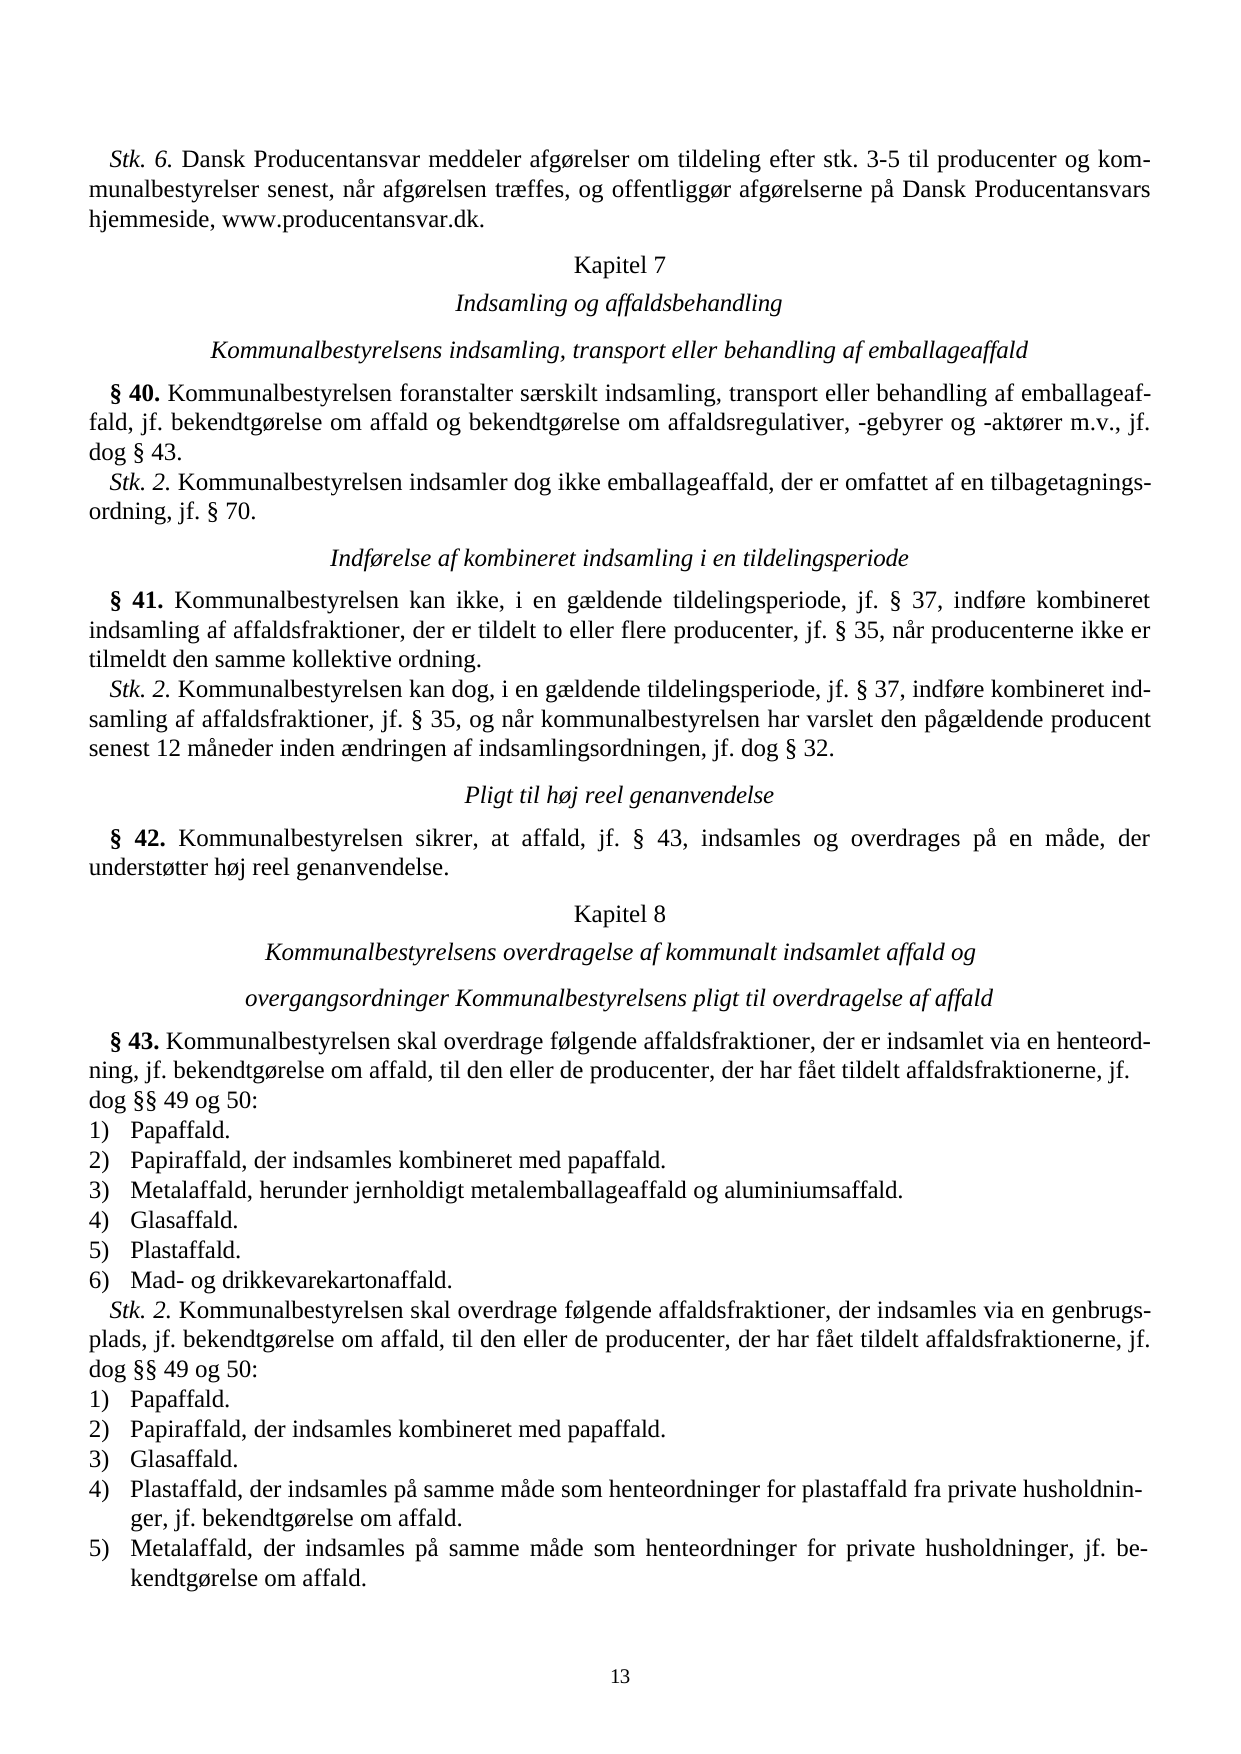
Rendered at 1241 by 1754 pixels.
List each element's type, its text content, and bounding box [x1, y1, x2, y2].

list Mad- og drikkevarekartonaffald. [88, 1265, 1163, 1294]
text § 40. Kommunalbestyrelsen foranstalter særskilt indsamling, transport eller behandling af emballageaf- fald, jf. bekendtgørelse om affald og bekendtgørelse om affaldsregulativer, -gebyrer og -aktører m.v., jf. dog § 43. [88, 378, 1152, 466]
text § 43. Kommunalbestyrelsen skal overdrage følgende affaldsfraktioner, der er indsamlet via en henteord- [109, 1029, 1163, 1054]
list Glasaffald. [88, 1205, 1163, 1234]
text Indsamling og affaldsbehandling [77, 288, 1163, 317]
text § 41. Kommunalbestyrelsen kan ikke, i en gældende tildelingsperiode, jf. § 37, indføre kombineret indsamling af affaldsfraktioner, der er tildelt to eller flere producenter, jf. § 35, når producenterne ikke er tilmeldt den samme kollektive ordning. [88, 585, 1152, 673]
list Papaffald. [88, 1115, 1163, 1144]
list Metalaffald, herunder jernholdigt metalemballageaffald og aluminiumsaffald. [88, 1175, 1163, 1204]
list Papiraffald, der indsamles kombineret med papaffald. [88, 1414, 1163, 1443]
text ning, jf. bekendtgørelse om affald, til den eller de producenter, der har fået tildelt affaldsfraktionerne, jf. dog §§ 49 og 50: [88, 1056, 1163, 1114]
list Plastaffald, der indsamles på samme måde som henteordninger for plastaffald fra private husholdnin- ger, jf. bekendtgørelse om affald. [88, 1474, 1152, 1532]
text Stk. 2. Kommunalbestyrelsen skal overdrage følgende affaldsfraktioner, der indsamles via en genbrugs- plads, jf. bekendtgørelse om affald, til den eller de producenter, der har fået tildelt affaldsfraktionerne, jf. dog §§ 49 og 50: [88, 1295, 1152, 1383]
list Metalaffald, der indsamles på samme måde som henteordninger for private husholdninger, jf. be- kendtgørelse om affald. [88, 1533, 1152, 1592]
list Plastaffald. [88, 1235, 1163, 1264]
list Papiraffald, der indsamles kombineret med papaffald. [88, 1145, 1163, 1174]
text Kommunalbestyrelsens overdragelse af kommunalt indsamlet affald og overgangsordninger Kommunalbestyrelsens pligt til overdragelse af affald [161, 937, 1079, 1012]
text Kapitel 8 [77, 899, 1163, 927]
text § 42. Kommunalbestyrelsen sikrer, at affald, jf. § 43, indsamles og overdrages på en måde, der understøtter høj reel genanvendelse. [88, 823, 1152, 881]
text Stk. 6. Dansk Producentansvar meddeler afgørelser om tildeling efter stk. 3-5 til producenter og kom- munalbestyrelser senest, når afgørelsen træffes, og offentliggør afgørelserne på Dansk Producentansvars hjemmeside, www.producentansvar.dk. [88, 144, 1152, 232]
list Glasaffald. [88, 1444, 1163, 1473]
text Pligt til høj reel genanvendelse [464, 780, 1163, 809]
text Stk. 2. Kommunalbestyrelsen kan dog, i en gældende tildelingsperiode, jf. § 37, indføre kombineret ind- samling af affaldsfraktioner, jf. § 35, og når kommunalbestyrelsen har varslet den pågældende producent senest 12 måneder inden ændringen af indsamlingsordningen, jf. dog § 32. [88, 674, 1152, 762]
text Kapitel 7 [77, 250, 1163, 279]
text Indførelse af kombineret indsamling i en tildelingsperiode [330, 543, 1163, 572]
text Kommunalbestyrelsens indsamling, transport eller behandling af emballageaffald [210, 335, 1163, 364]
text Stk. 2. Kommunalbestyrelsen indsamler dog ikke emballageaffald, der er omfattet af en tilbagetagnings- ordning, jf. § 70. [88, 467, 1152, 525]
list Papaffald. [88, 1384, 1163, 1413]
